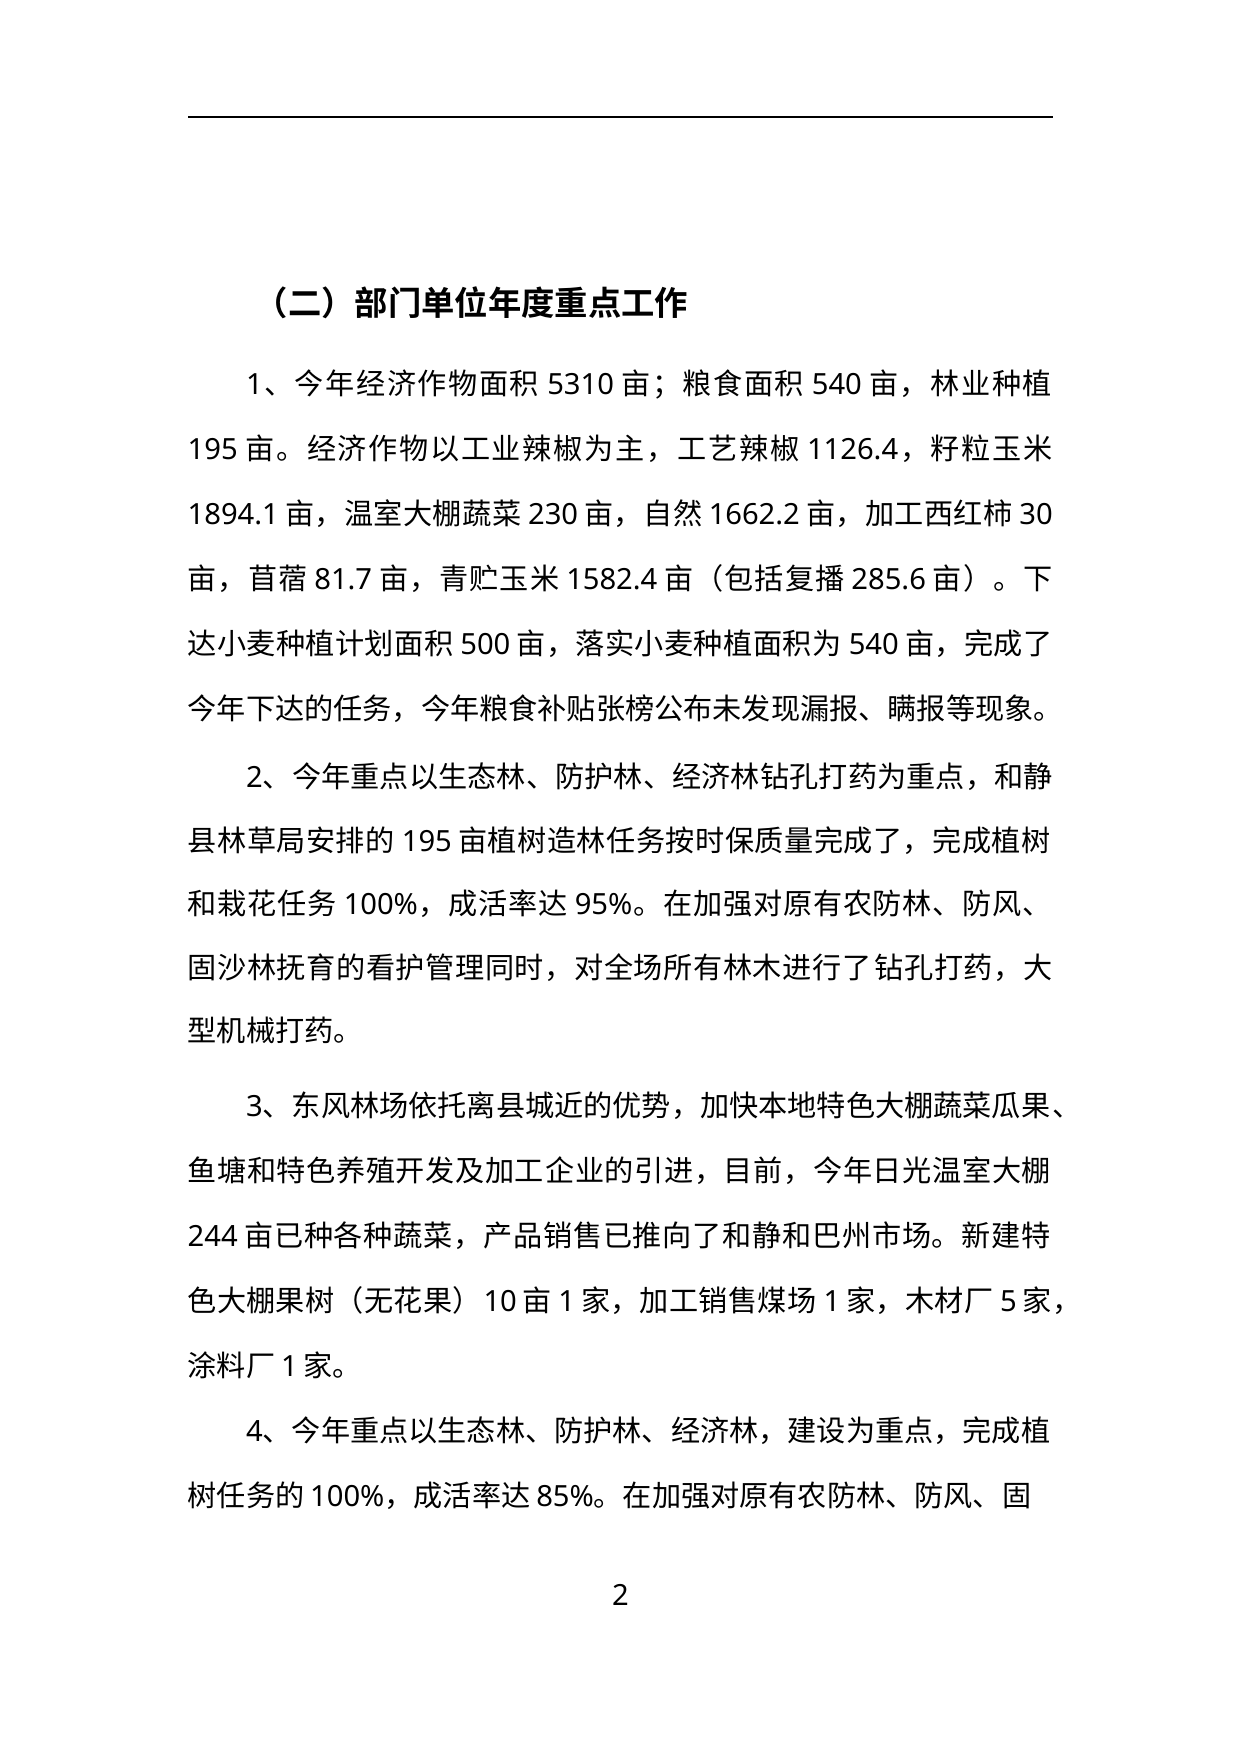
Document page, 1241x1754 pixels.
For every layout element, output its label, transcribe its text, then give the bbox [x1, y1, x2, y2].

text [187, 1396, 1053, 1526]
subtitle 2、今年重点以生态林、防护林、经济林钻孔打药为重点，和静县林草局安排的195亩植树造林任务按时保质量完成了，完成植树和栽花任务100%，成活率达95%。在加强对原有农防林、防风、固沙林抚育的看护管理同时，对全场所有林木进行了钻孔打药，大型机械打药。 [187, 754, 1053, 1050]
text 1、今年经济作物面积5310亩；粮食面积540亩，林业种植195亩。经济作物以工业辣椒为主，工艺辣椒1126.4，籽粒玉米1894.1亩，温室大棚蔬菜230亩，自然1662.2亩，加工西红柿30亩，苜蓿81.7亩，青贮玉米1582.4亩（包括复播285.6亩）。下达小麦种植计划面积500亩，落实小麦种植面积为540亩，完成了今年下达的任务，今年粮食补贴张榜公布未发现漏报、瞒报等现象。 [187, 349, 1053, 739]
subtitle （二）部门单位年度重点工作 [187, 277, 1053, 325]
text 3、东风林场依托离县城近的优势，加快本地特色大棚蔬菜瓜果、鱼塘和特色养殖开发及加工企业的引进，目前，今年日光温室大棚244亩已种各种蔬菜，产品销售已推向了和静和巴州市场。新建特色大棚果树（无花果）10亩1家，加工销售煤场1家，木材厂5家，涂料厂1家。 [187, 1071, 1053, 1396]
